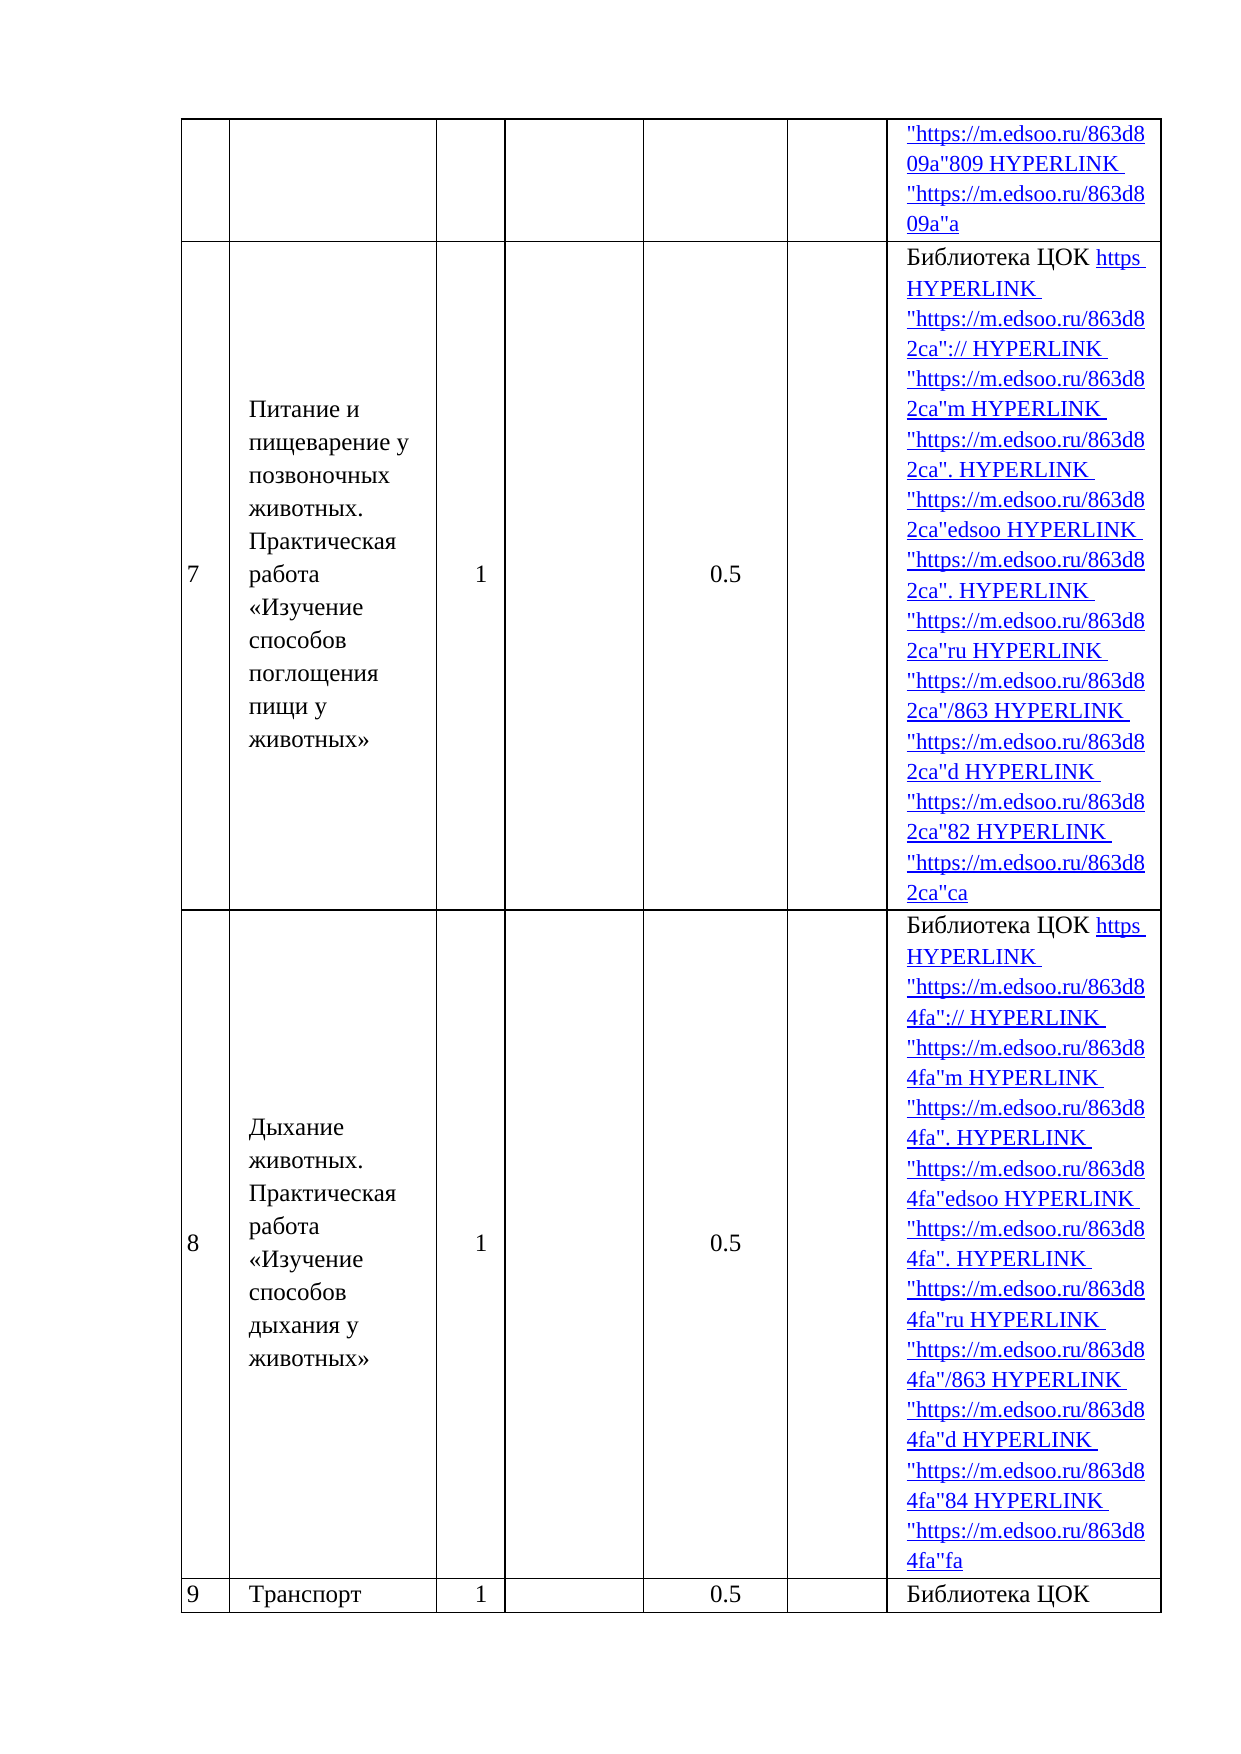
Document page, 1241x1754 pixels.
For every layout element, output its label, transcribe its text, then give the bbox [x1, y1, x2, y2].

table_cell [888, 1579, 1160, 1612]
table_cell 1 [437, 120, 504, 241]
table_cell 9 [182, 1579, 229, 1612]
table_cell [506, 1579, 643, 1612]
table_cell 1 [437, 911, 504, 1578]
table_cell 0.5 [644, 911, 787, 1578]
table_cell Дыхание животных. Практическая работа «Изучение способов дыхания у животных» [230, 911, 436, 1578]
table_cell 0.5 [644, 1579, 787, 1612]
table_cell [888, 120, 1160, 241]
table_cell 7 [182, 242, 229, 909]
table_cell 0.5 [644, 242, 787, 909]
table_cell 6 [182, 120, 229, 241]
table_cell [230, 120, 436, 241]
table_cell 8 [182, 911, 229, 1578]
table_cell [506, 242, 643, 909]
table_cell [506, 120, 643, 241]
table_cell Питание и пищеварение у позвоночных животных. Практическая работа «Изучение способов поглощения пищи у животных» [230, 242, 436, 909]
table_cell 1 [437, 242, 504, 909]
table_cell [644, 120, 787, 241]
table_cell [788, 120, 886, 241]
table_cell [788, 911, 886, 1578]
table_cell Библиотека ЦОК https HYPERLINK "https://m.edsoo.ru/863d84fa":// HYPERLINK "https://m.edsoo.ru/863d84fa"m HYPERLINK "https://m.edsoo.ru/863d84fa". HYPERLINK "https://m.edsoo.ru/863d84fa"edsoo HYPERLINK "https://m.edsoo.ru/863d84fa". HYPERLINK "https://m.edsoo.ru/863d84fa"ru HYPERLINK "https://m.edsoo.ru/863d84fa"/863 HYPERLINK "https://m.edsoo.ru/863d84fa"d HYPERLINK "https://m.edsoo.ru/863d84fa"84 HYPERLINK "https://m.edsoo.ru/863d84fa"fa [888, 911, 1160, 1578]
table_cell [230, 1579, 436, 1612]
table_cell [506, 911, 643, 1578]
table_cell 1 [437, 1579, 504, 1612]
table_cell Библиотека ЦОК https HYPERLINK "https://m.edsoo.ru/863d82ca":// HYPERLINK "https://m.edsoo.ru/863d82ca"m HYPERLINK "https://m.edsoo.ru/863d82ca". HYPERLINK "https://m.edsoo.ru/863d82ca"edsoo HYPERLINK "https://m.edsoo.ru/863d82ca". HYPERLINK "https://m.edsoo.ru/863d82ca"ru HYPERLINK "https://m.edsoo.ru/863d82ca"/863 HYPERLINK "https://m.edsoo.ru/863d82ca"d HYPERLINK "https://m.edsoo.ru/863d82ca"82 HYPERLINK "https://m.edsoo.ru/863d82ca"ca [888, 242, 1160, 909]
table_cell [788, 242, 886, 909]
table_cell [788, 1579, 886, 1612]
